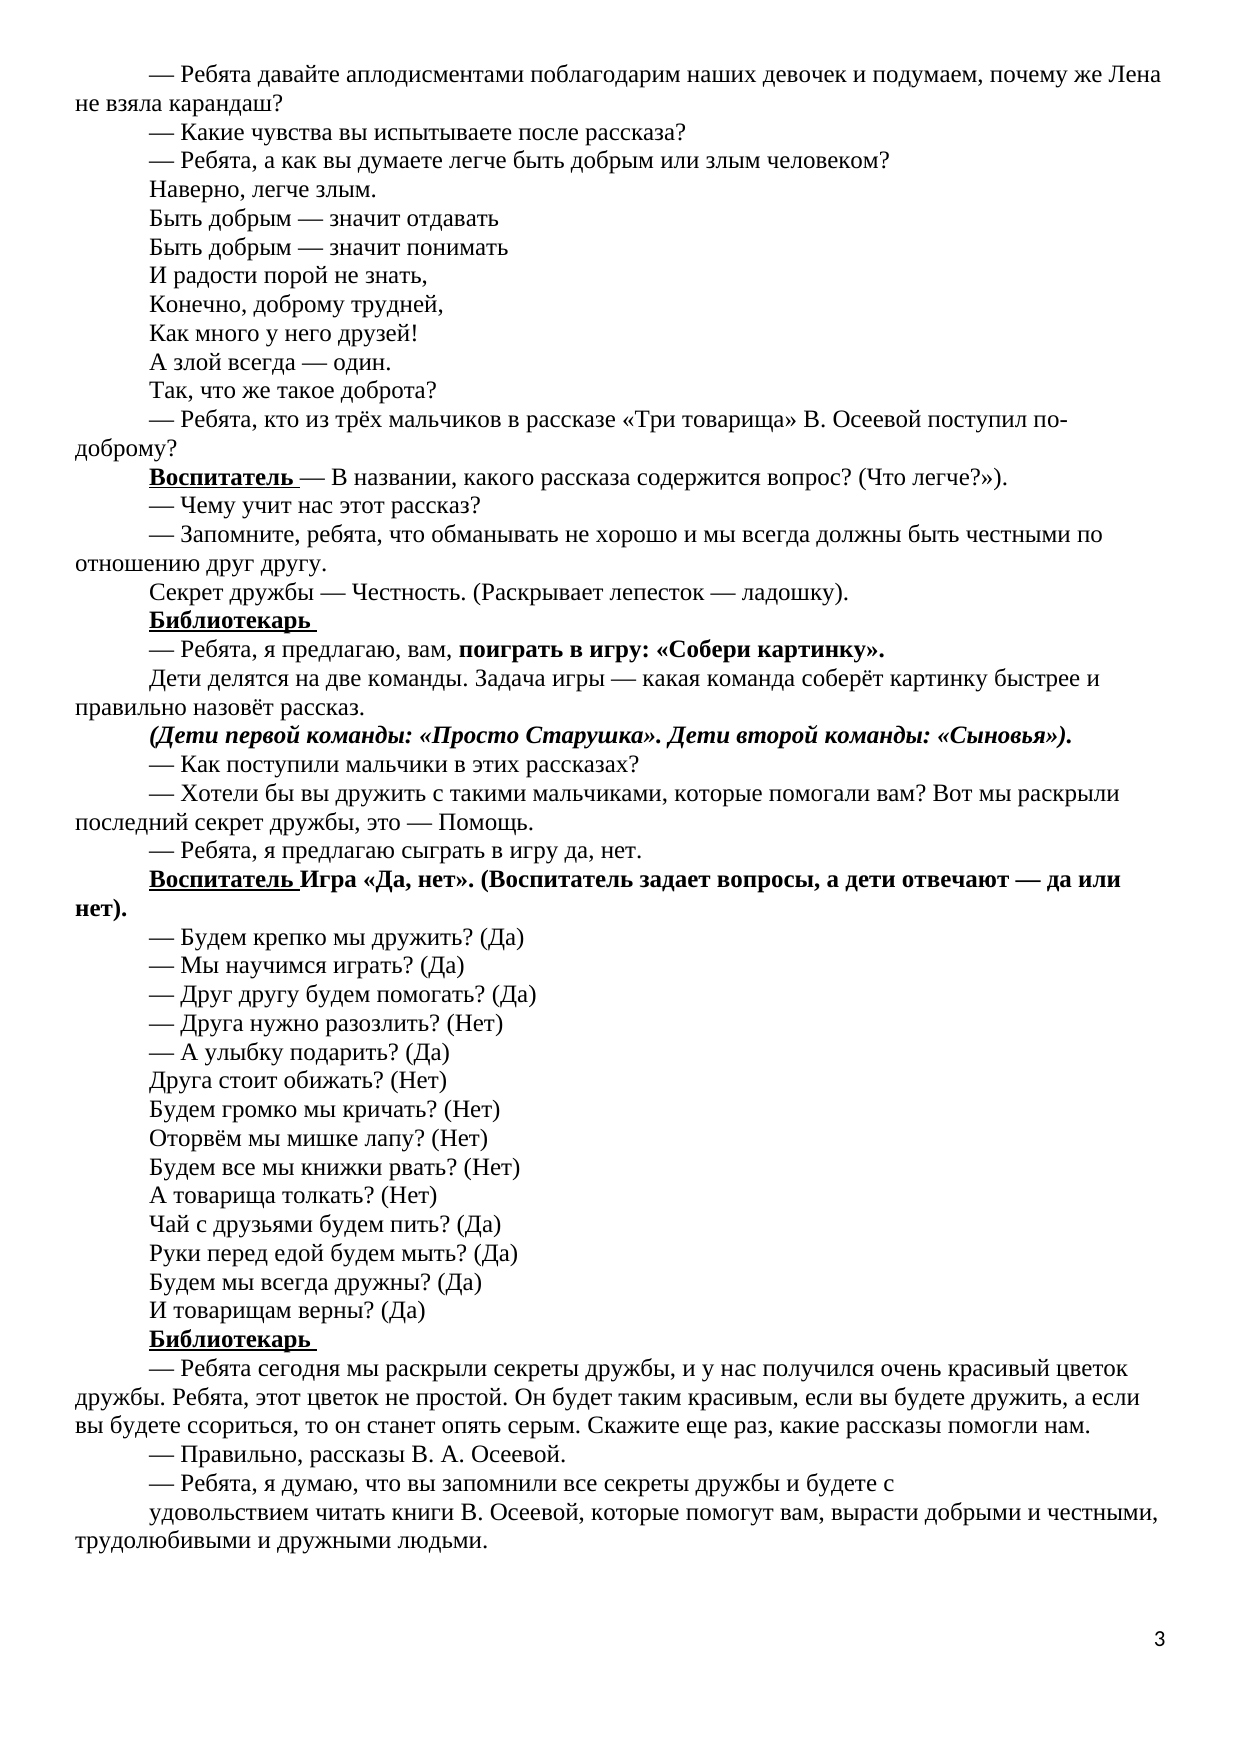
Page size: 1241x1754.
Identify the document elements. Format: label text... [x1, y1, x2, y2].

text Конечно, доброму трудней, [75, 289, 1165, 318]
text Быть добрым — значит отдавать [75, 203, 1165, 232]
text Оторвём мы мишке лапу? (Нет) [75, 1123, 1165, 1152]
text (Дети первой команды: «Просто Старушка». Дети второй команды: «Сыновья»). [75, 720, 1165, 749]
text — Как поступили мальчики в этих рассказах? [75, 749, 1165, 778]
text — Ребята, а как вы думаете легче быть добрым или злым человеком? [75, 145, 1165, 174]
text А товарища толкать? (Нет) [75, 1180, 1165, 1209]
text А злой всегда — один. [75, 347, 1165, 375]
text — Хотели бы вы дружить с такими мальчиками, которые помогали вам? Вот мы раскрыли последний секрет дружбы, это — Помощь. [75, 778, 1165, 835]
text Воспитатель Игра «Да, нет». (Воспитатель задает вопросы, а дети отвечают — да или нет). [75, 864, 1165, 922]
text И товарищам верны? (Да) [75, 1295, 1165, 1324]
text Так, что же такое доброта? [75, 375, 1165, 404]
text Будем все мы книжки рвать? (Нет) [75, 1152, 1165, 1180]
text Будем громко мы кричать? (Нет) [75, 1094, 1165, 1123]
text Чай с друзьями будем пить? (Да) [75, 1209, 1165, 1238]
text Быть добрым — значит понимать [75, 232, 1165, 260]
text — Правильно, рассказы В. А. Осеевой. [75, 1439, 1165, 1468]
text — Будем крепко мы дружить? (Да) [75, 922, 1165, 950]
text — А улыбку подарить? (Да) [75, 1037, 1165, 1065]
text Как много у него друзей! [75, 318, 1165, 347]
text — Запомните, ребята, что обманывать не хорошо и мы всегда должны быть честными по отношению друг другу. [75, 519, 1165, 577]
text Воспитатель — В названии, какого рассказа содержится вопрос? (Что легче?»). [75, 462, 1165, 490]
text — Чему учит нас этот рассказ? [75, 490, 1165, 519]
text Библиотекарь [75, 605, 1165, 634]
text — Ребята, кто из трёх мальчиков в рассказе «Три товарища» В. Осеевой поступил по-доброму? [75, 404, 1165, 462]
text — Ребята сегодня мы раскрыли секреты дружбы, и у нас получился очень красивый цветок дружбы. Ребята, этот цветок не простой. Он будет таким красивым, если вы будете дружить, а если вы будете ссориться, то он станет опять серым. Скажите еще раз, какие рассказы помогли нам. [75, 1353, 1165, 1439]
text Библиотекарь [75, 1324, 1165, 1353]
text — Ребята, я предлагаю сыграть в игру да, нет. [75, 835, 1165, 864]
text — Друг другу будем помогать? (Да) [75, 979, 1165, 1008]
text Наверно, легче злым. [75, 174, 1165, 203]
text — Друга нужно разозлить? (Нет) [75, 1008, 1165, 1037]
text Друга стоит обижать? (Нет) [75, 1065, 1165, 1094]
text — Какие чувства вы испытываете после рассказа? [75, 117, 1165, 145]
text — Мы научимся играть? (Да) [75, 950, 1165, 979]
text Секрет дружбы — Честность. (Раскрывает лепесток — ладошку). [75, 577, 1165, 605]
text — Ребята давайте аплодисментами поблагодарим наших девочек и подумаем, почему же Лена не взяла карандаш? [75, 59, 1165, 117]
text Дети делятся на две команды. Задача игры — какая команда соберёт картинку быстрее и правильно назовёт рассказ. [75, 663, 1165, 720]
text — Ребята, я предлагаю, вам, поиграть в игру: «Собери картинку». [75, 634, 1165, 663]
text И радости порой не знать, [75, 260, 1165, 289]
text Будем мы всегда дружны? (Да) [75, 1267, 1165, 1295]
text удовольствием читать книги В. Осеевой, которые помогут вам, вырасти добрыми и честными, трудолюбивыми и дружными людьми. [75, 1497, 1165, 1554]
text — Ребята, я думаю, что вы запомнили все секреты дружбы и будете с [75, 1468, 1165, 1497]
text Руки перед едой будем мыть? (Да) [75, 1238, 1165, 1267]
